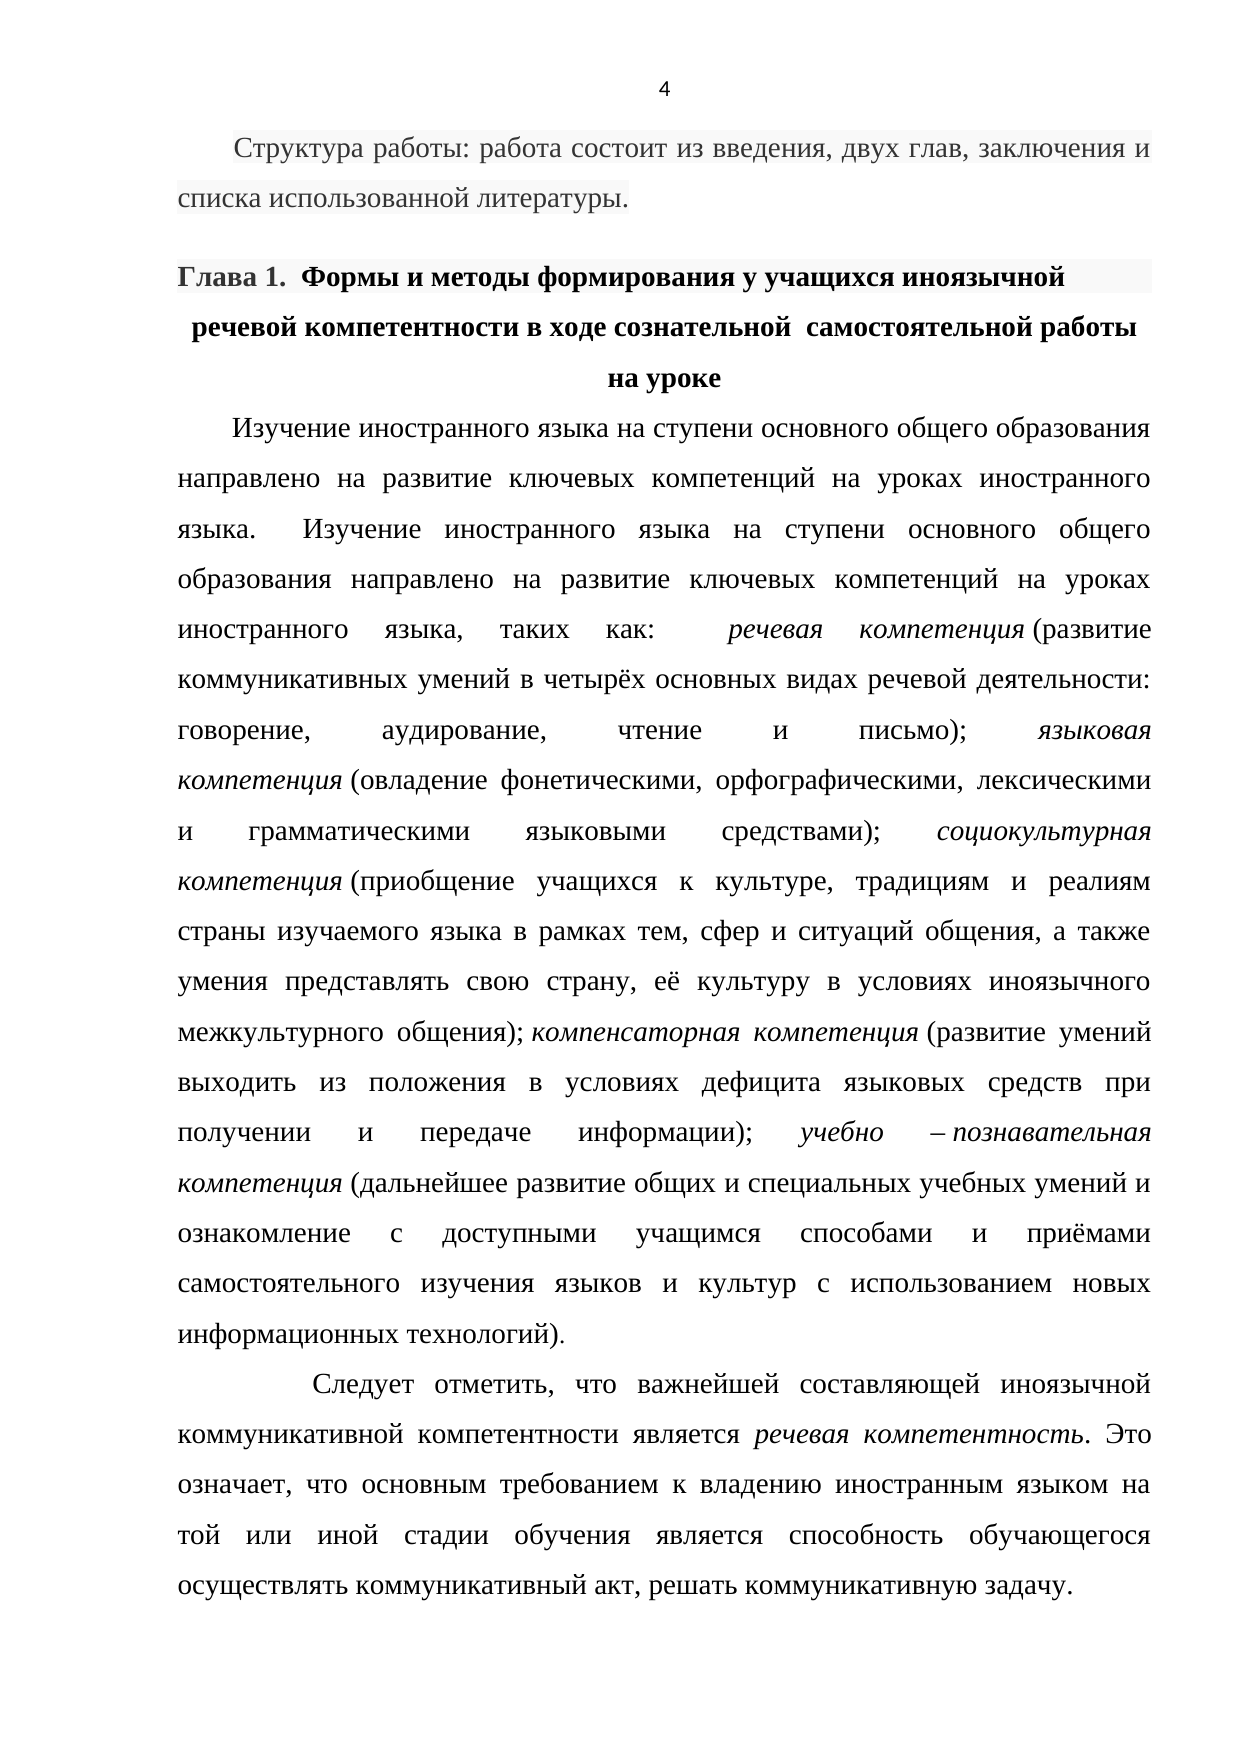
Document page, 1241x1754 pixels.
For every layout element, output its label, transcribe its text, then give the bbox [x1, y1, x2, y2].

text Следует отметить, что важнейшей составляющей иноязычной коммуникативной компетентности является речевая компетентность. Это означает, что основным требованием к владению иностранным языком на той или иной стадии обучения является способность обучающегося осуществлять коммуникативный акт, решать коммуникативную задачу. [177, 1366, 1152, 1601]
text речевой компетентности в ходе сознательной самостоятельной работы на уроке [177, 309, 1152, 393]
text Глава 1. Формы и методы формирования у учащихся иноязычной [177, 259, 1152, 293]
text Изучение иностранного языка на ступени основного общего образования направлено на развитие ключевых компетенций на уроках иностранного языка. Изучение иностранного языка на ступени основного общего образования направлено на развитие ключевых компетенций на уроках иностранного языка, таких как: речевая компетенция (развитие коммуникативных умений в четырёх основных видах речевой деятельности: говорение, аудирование, чтение и письмо); языковая компетенция (овладение фонетическими, орфографическими, лексическими и грамматическими языковыми средствами); социокультурная компетенция (приобщение учащихся к культуре, традициям и реалиям страны изучаемого языка в рамках тем, сфер и ситуаций общения, а также умения представлять свою страну, её культуру в условиях иноязычного межкультурного общения); компенсаторная компетенция (развитие умений выходить из положения в условиях дефицита языковых средств при получении и передаче информации); учебно – познавательная компетенция (дальнейшее развитие общих и специальных учебных умений и ознакомление с доступными учащимся способами и приёмами самостоятельного изучения языков и культур с использованием новых информационных технологий). [177, 410, 1152, 1349]
text Структура работы: работа состоит из введения, двух глав, заключения и списка использованной литературы. [177, 130, 1152, 214]
